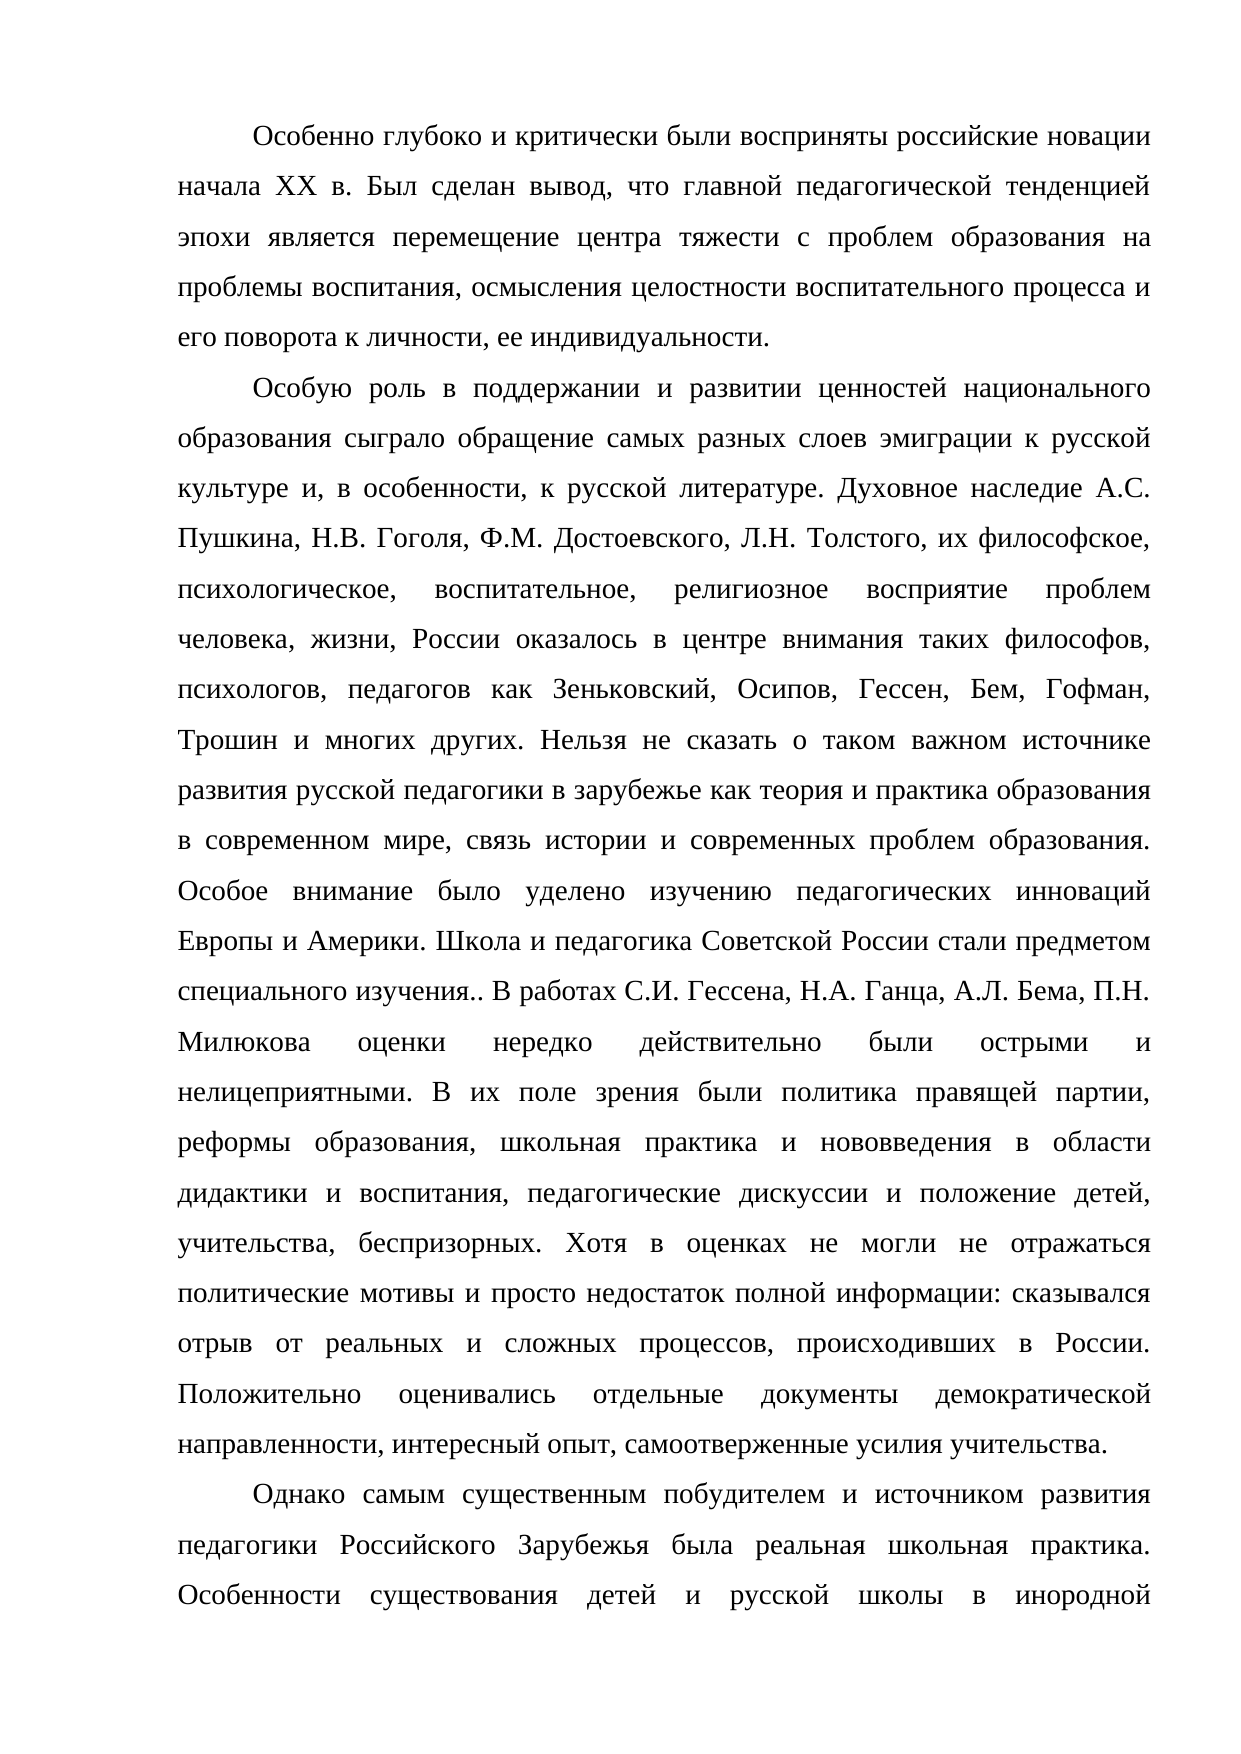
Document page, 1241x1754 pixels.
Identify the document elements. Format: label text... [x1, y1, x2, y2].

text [177, 1477, 1152, 1611]
text Особенно глубоко и критически были восприняты российские новации начала XX в. Был сделан вывод, что главной педагогической тенденцией эпохи является перемещение центра тяжести с проблем образования на проблемы воспитания, осмысления целостности воспитательного процесса и его поворота к личности, ее индивидуальности. [177, 118, 1152, 353]
text Особую роль в поддержании и развитии ценностей национального образования сыграло обращение самых разных слоев эмиграции к русской культуре и, в особенности, к русской литературе. Духовное наследие А.С. Пушкина, Н.В. Гоголя, Ф.М. Достоевского, Л.Н. Толстого, их философское, психологическое, воспитательное, религиозное восприятие проблем человека, жизни, России оказалось в центре внимания таких философов, психологов, педагогов как Зеньковский, Осипов, Гессен, Бем, Гофман, Трошин и многих других. Нельзя не сказать о таком важном источнике развития русской педагогики в зарубежье как теория и практика образования в современном мире, связь истории и современных проблем образования. Особое внимание было уделено изучению педагогических инноваций Европы и Америки. Школа и педагогика Советской России стали предметом специального изучения.. В работах С.И. Гессена, Н.А. Ганца, А.Л. Бема, П.Н. Милюкова оценки нередко действительно были острыми и нелицеприятными. В их поле зрения были политика правящей партии, реформы образования, школьная практика и нововведения в области дидактики и воспитания, педагогические дискуссии и положение детей, учительства, беспризорных. Хотя в оценках не могли не отражаться политические мотивы и просто недостаток полной информации: сказывался отрыв от реальных и сложных процессов, происходивших в России. Положительно оценивались отдельные документы демократической направленности, интересный опыт, самоотверженные усилия учительства. [177, 370, 1152, 1460]
